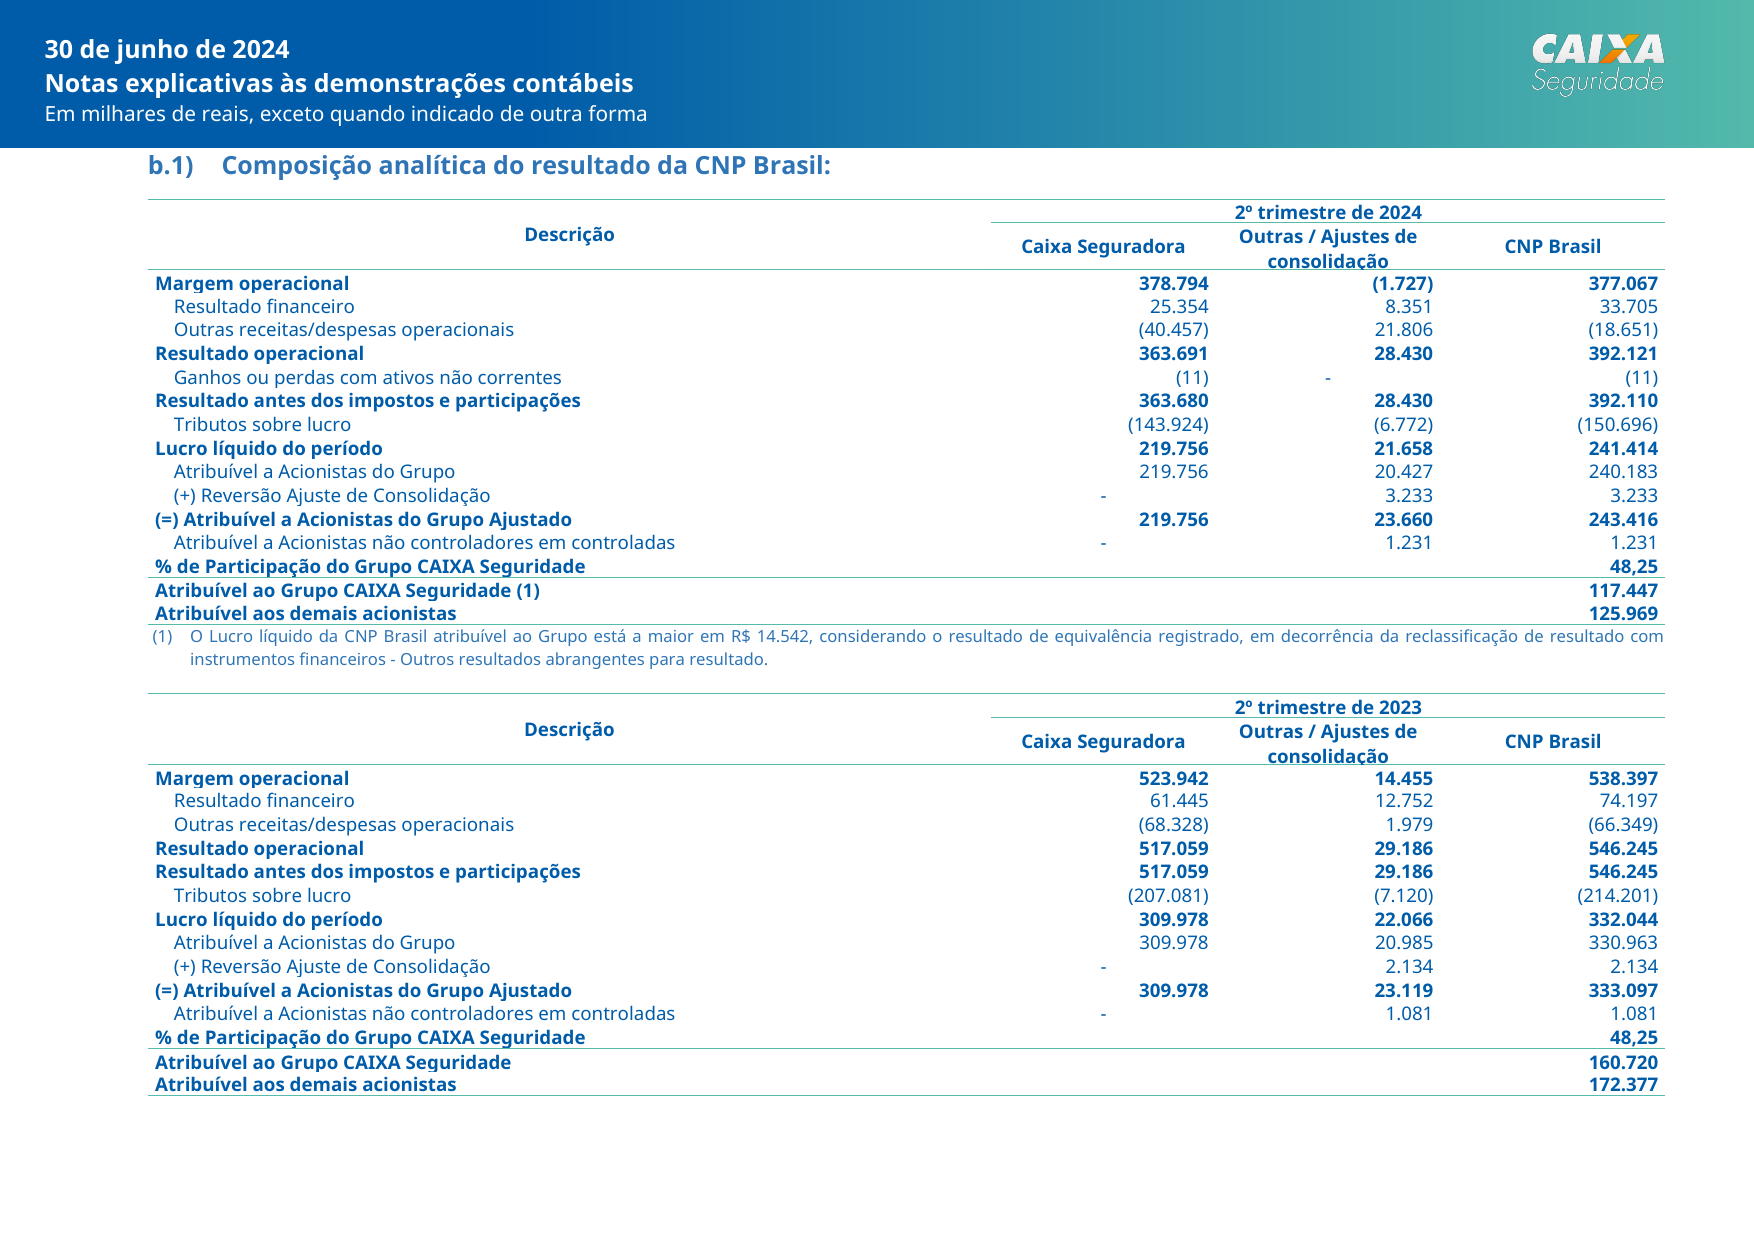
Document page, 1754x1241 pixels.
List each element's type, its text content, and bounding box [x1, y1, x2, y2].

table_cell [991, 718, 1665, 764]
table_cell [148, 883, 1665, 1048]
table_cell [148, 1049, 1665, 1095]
text b.1) Composição analítica do resultado da CNP Brasil: [148, 148, 1665, 182]
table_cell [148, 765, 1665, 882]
list O Lucro líquido da CNP Brasil atribuível ao Grupo está a maior em R$ 14.542, considerando o resultado de equivalência registrado, em decorrência da reclassificação de resultado com instrumentos financeiros - Outros resultados abrangentes para resultado. [152, 625, 1665, 671]
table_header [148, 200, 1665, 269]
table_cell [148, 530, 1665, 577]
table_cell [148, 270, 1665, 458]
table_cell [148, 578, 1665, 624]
picture [1531, 33, 1666, 98]
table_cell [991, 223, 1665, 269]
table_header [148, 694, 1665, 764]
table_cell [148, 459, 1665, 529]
